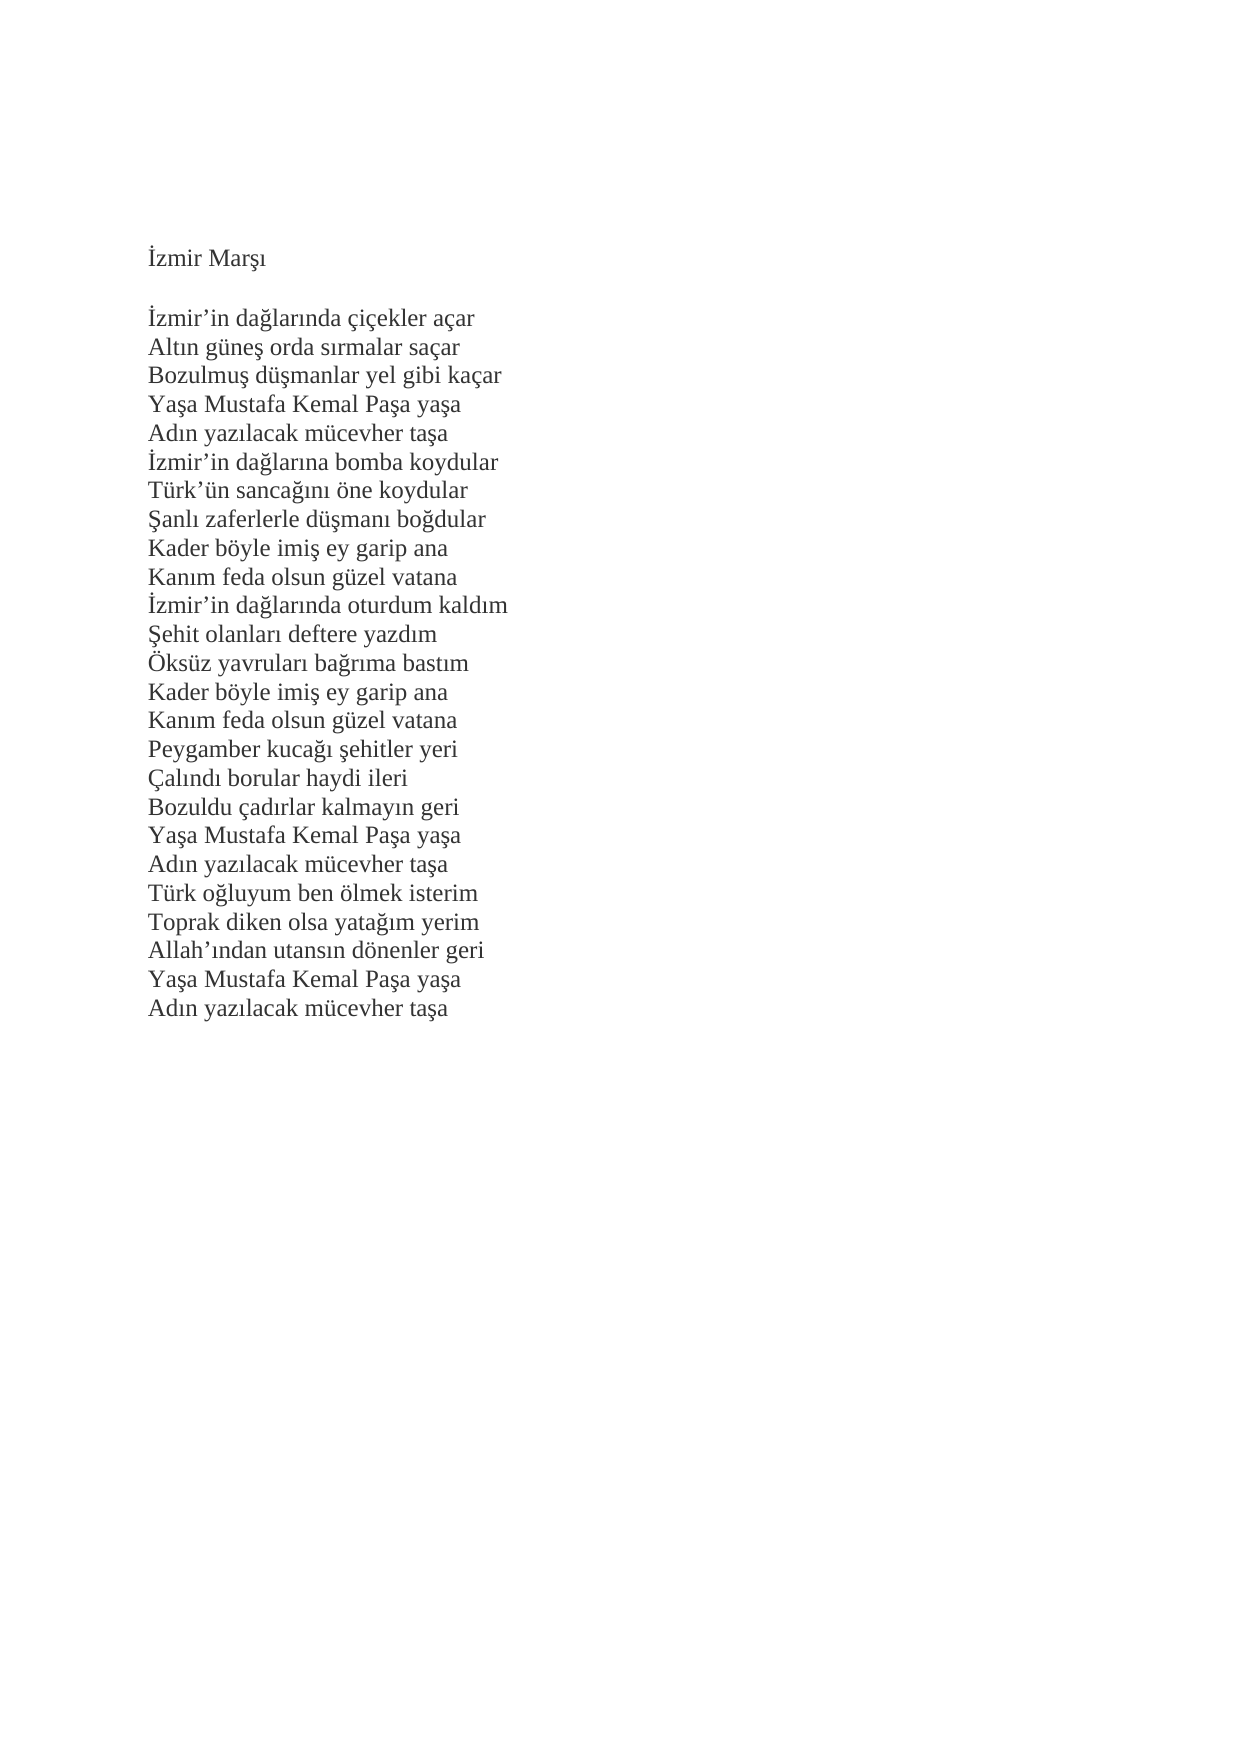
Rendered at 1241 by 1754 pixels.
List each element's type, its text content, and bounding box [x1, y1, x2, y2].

text İzmir’in dağlarında çiçekler açar Altın güneş orda sırmalar saçar Bozulmuş düşmanlar yel gibi kaçar Yaşa Mustafa Kemal Paşa yaşa Adın yazılacak mücevher taşa [148, 303, 1093, 447]
text Peygamber kucağı şehitler yeri Çalındı borular haydi ileri Bozuldu çadırlar kalmayın geri Yaşa Mustafa Kemal Paşa yaşa Adın yazılacak mücevher taşa [148, 734, 1093, 878]
text İzmir Marşı [148, 243, 1093, 272]
text İzmir’in dağlarında oturdum kaldım Şehit olanları deftere yazdım Öksüz yavruları bağrıma bastım Kader böyle imiş ey garip ana Kanım feda olsun güzel vatana [148, 591, 1093, 734]
text İzmir’in dağlarına bomba koydular Türk’ün sancağını öne koydular Şanlı zaferlerle düşmanı boğdular Kader böyle imiş ey garip ana Kanım feda olsun güzel vatana [148, 447, 1093, 591]
text Türk oğluyum ben ölmek isterim Toprak diken olsa yatağım yerim Allah’ından utansın dönenler geri Yaşa Mustafa Kemal Paşa yaşa Adın yazılacak mücevher taşa [148, 878, 1093, 1022]
